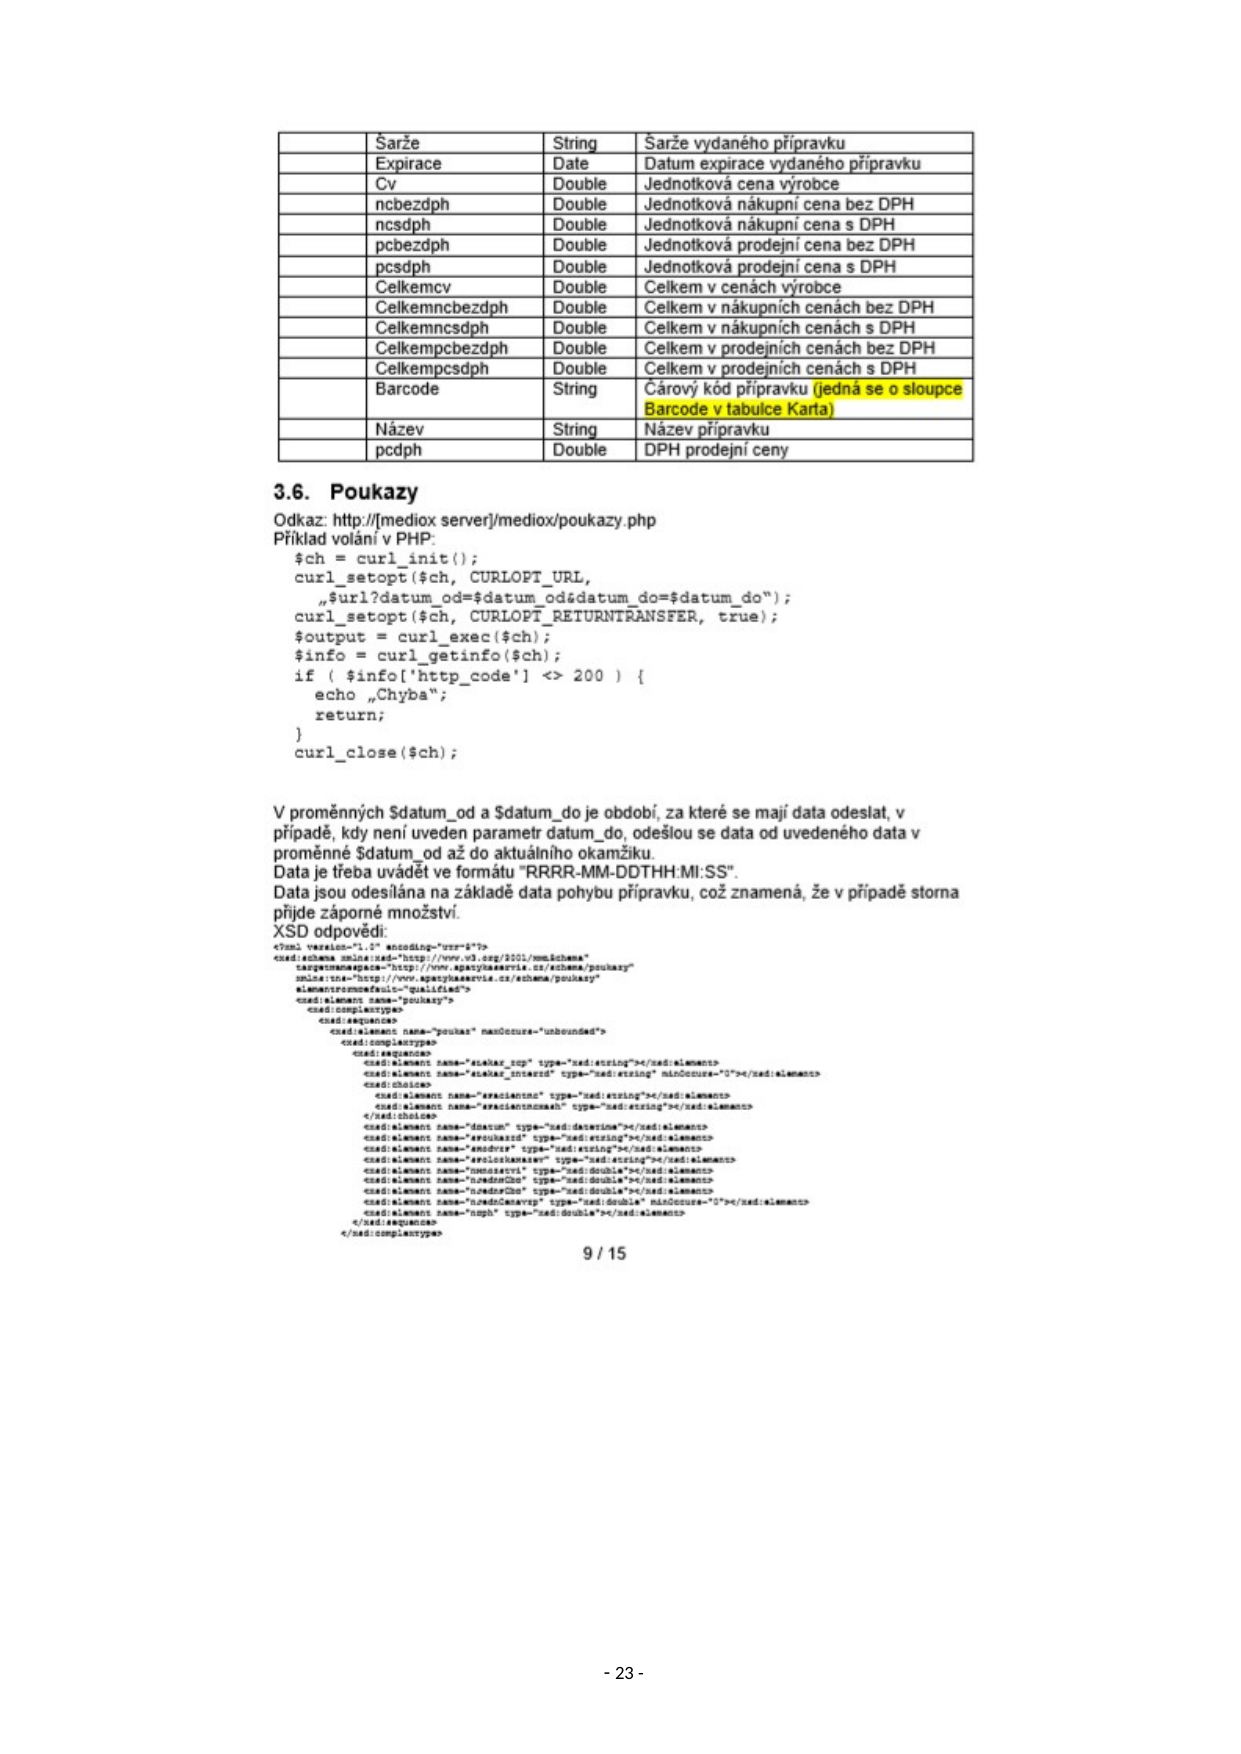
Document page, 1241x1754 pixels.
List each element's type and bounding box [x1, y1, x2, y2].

picture [214, 120, 991, 1293]
